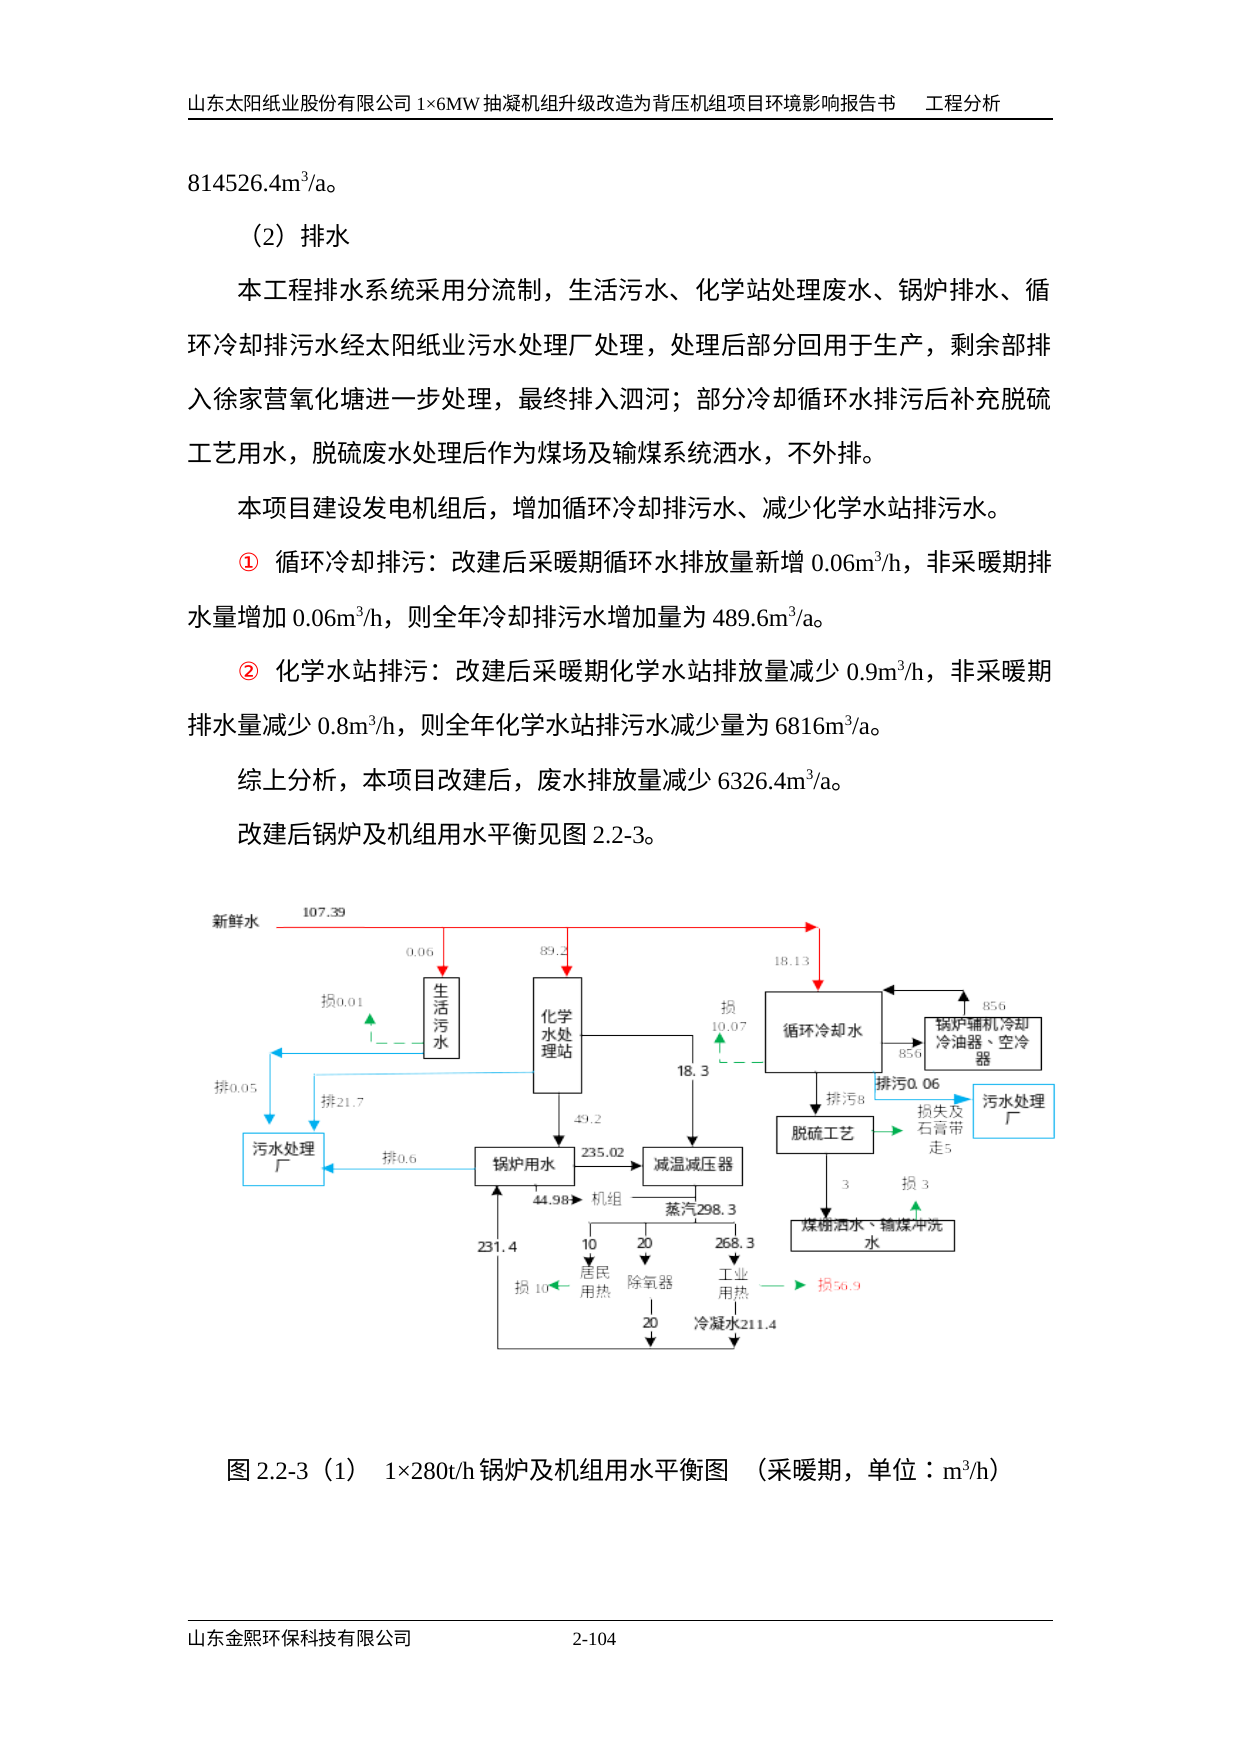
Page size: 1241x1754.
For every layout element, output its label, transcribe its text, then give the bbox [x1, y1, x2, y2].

text 改建后锅炉及机组用水平衡见图2.2-3。 [187, 814, 1053, 851]
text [187, 162, 1053, 198]
text （2）排水 [187, 216, 1053, 253]
list 循环冷却排污：改建后采暖期循环水排放量新增0.06m3/h，非采暖期排水量增加0.06m3/h，则全年冷却排污水增加量为489.6m3/a。 [187, 543, 1053, 633]
list 化学水站排污：改建后采暖期化学水站排放量减少0.9m3/h，非采暖期排水量减少0.8m3/h，则全年化学水站排污水减少量为6816m3/a。 [187, 651, 1053, 742]
text 图2.2-3（1） 1×280t/h锅炉及机组用水平衡图 （采暖期，单位：m3/h） [187, 1451, 1053, 1487]
text 本项目建设发电机组后，增加循环冷却排污水、减少化学水站排污水。 [187, 488, 1053, 524]
text 综上分析，本项目改建后，废水排放量减少6326.4m3/a。 [187, 760, 1053, 796]
text 本工程排水系统采用分流制，生活污水、化学站处理废水、锅炉排水、循环冷却排污水经太阳纸业污水处理厂处理，处理后部分回用于生产，剩余部排入徐家营氧化塘进一步处理，最终排入泗河；部分冷却循环水排污后补充脱硫工艺用水，脱硫废水处理后作为煤场及输煤系统洒水，不外排。 [187, 271, 1053, 470]
